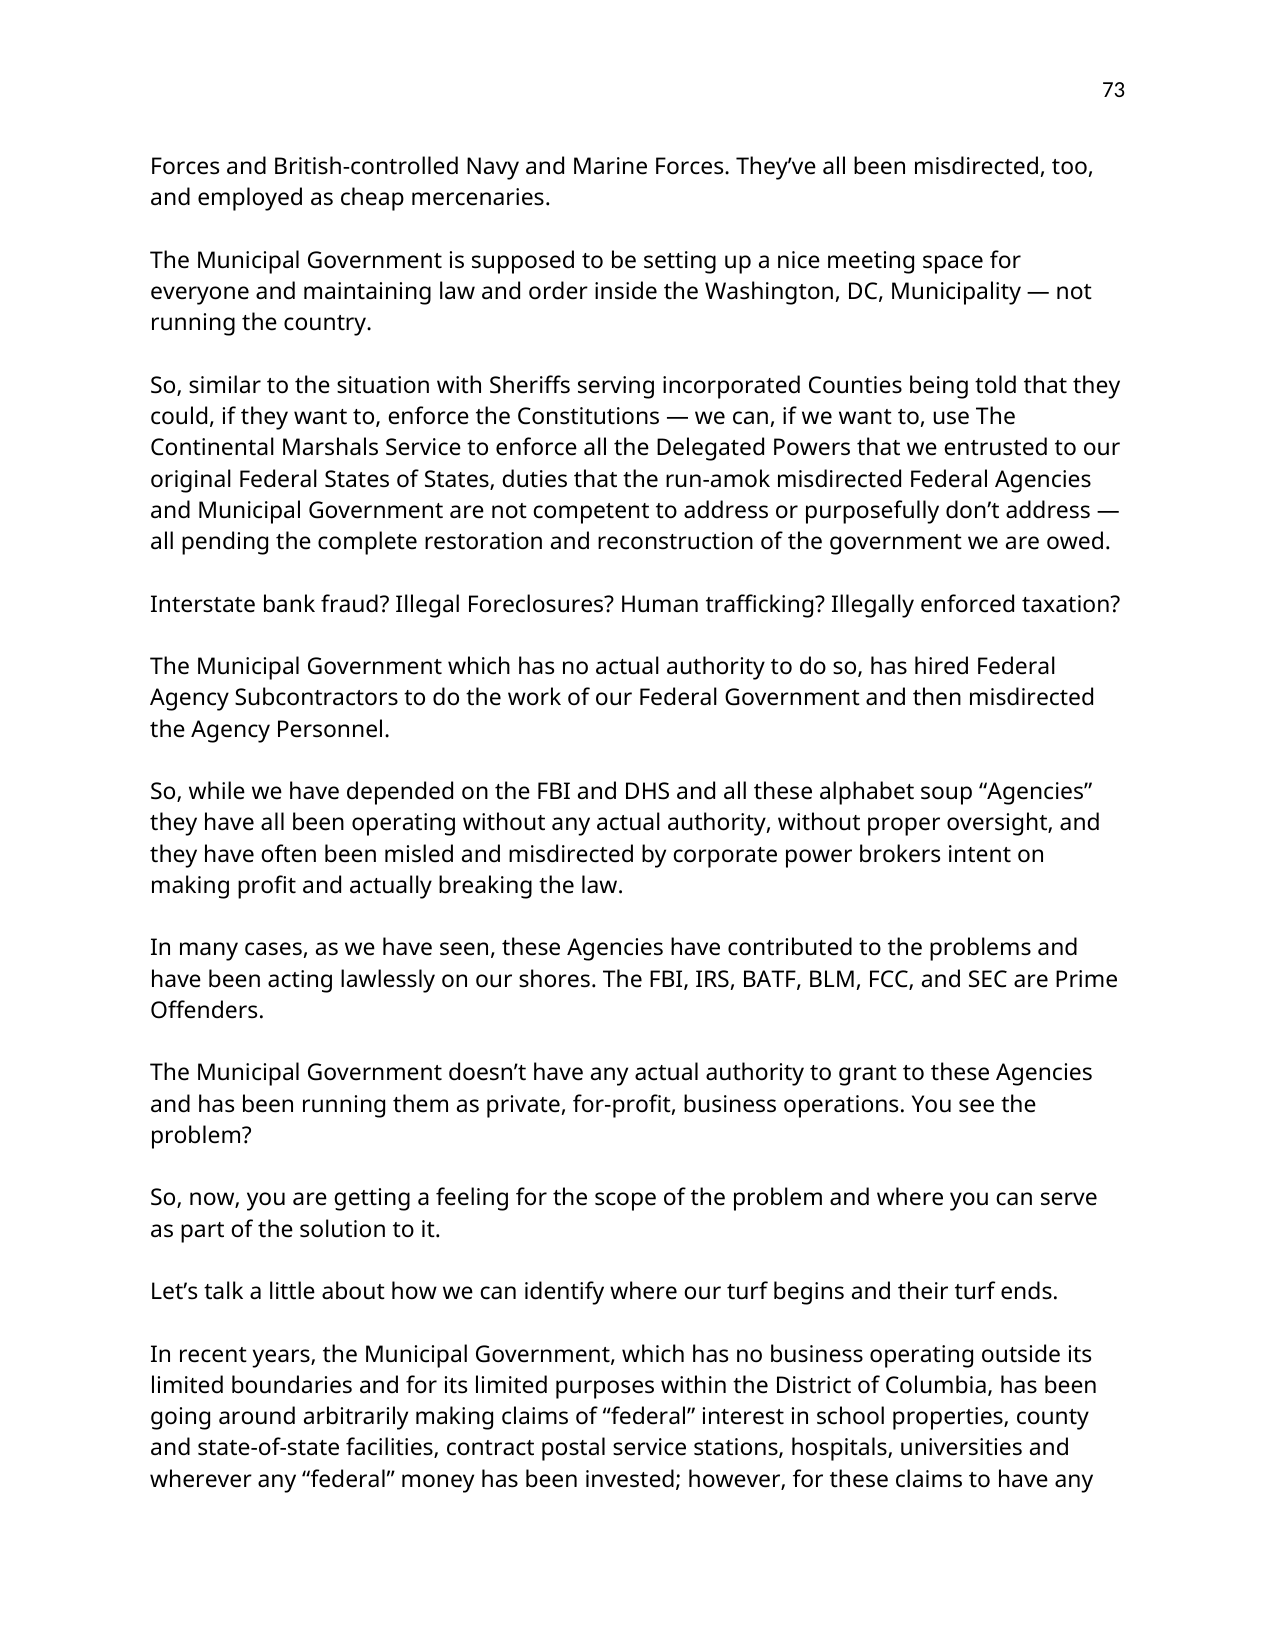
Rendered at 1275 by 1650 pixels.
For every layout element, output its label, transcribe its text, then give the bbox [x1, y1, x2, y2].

text The Municipal Government is supposed to be setting up a nice meeting space for everyone and maintaining law and order inside the Washington, DC, Municipality — not running the country. [150, 244, 1125, 337]
text Let’s talk a little about how we can identify where our turf begins and their turf ends. [150, 1275, 1125, 1306]
text So, now, you are getting a feeling for the scope of the problem and where you can serve as part of the solution to it. [150, 1181, 1125, 1244]
text The Municipal Government which has no actual authority to do so, has hired Federal Agency Subcontractors to do the work of our Federal Government and then misdirected the Agency Personnel. [150, 650, 1125, 744]
text Interstate bank fraud? Illegal Foreclosures? Human trafficking? Illegally enforced taxation? [150, 587, 1125, 619]
text The Municipal Government doesn’t have any actual authority to grant to these Agencies and has been running them as private, for-profit, business operations. You see the problem? [150, 1056, 1125, 1150]
text So, while we have depended on the FBI and DHS and all these alphabet soup “Agencies” they have all been operating without any actual authority, without proper oversight, and they have often been misled and misdirected by corporate power brokers intent on making profit and actually breaking the law. [150, 775, 1125, 900]
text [150, 1337, 1125, 1494]
text So, similar to the situation with Sheriffs serving incorporated Counties being told that they could, if they want to, enforce the Constitutions — we can, if we want to, use The Continental Marshals Service to enforce all the Delegated Powers that we entrusted to our original Federal States of States, duties that the run-amok misdirected Federal Agencies and Municipal Government are not competent to address or purposefully don’t address — all pending the complete restoration and reconstruction of the government we are owed. [150, 369, 1125, 556]
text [150, 150, 1125, 212]
text In many cases, as we have seen, these Agencies have contributed to the problems and have been acting lawlessly on our shores. The FBI, IRS, BATF, BLM, FCC, and SEC are Prime Offenders. [150, 931, 1125, 1025]
